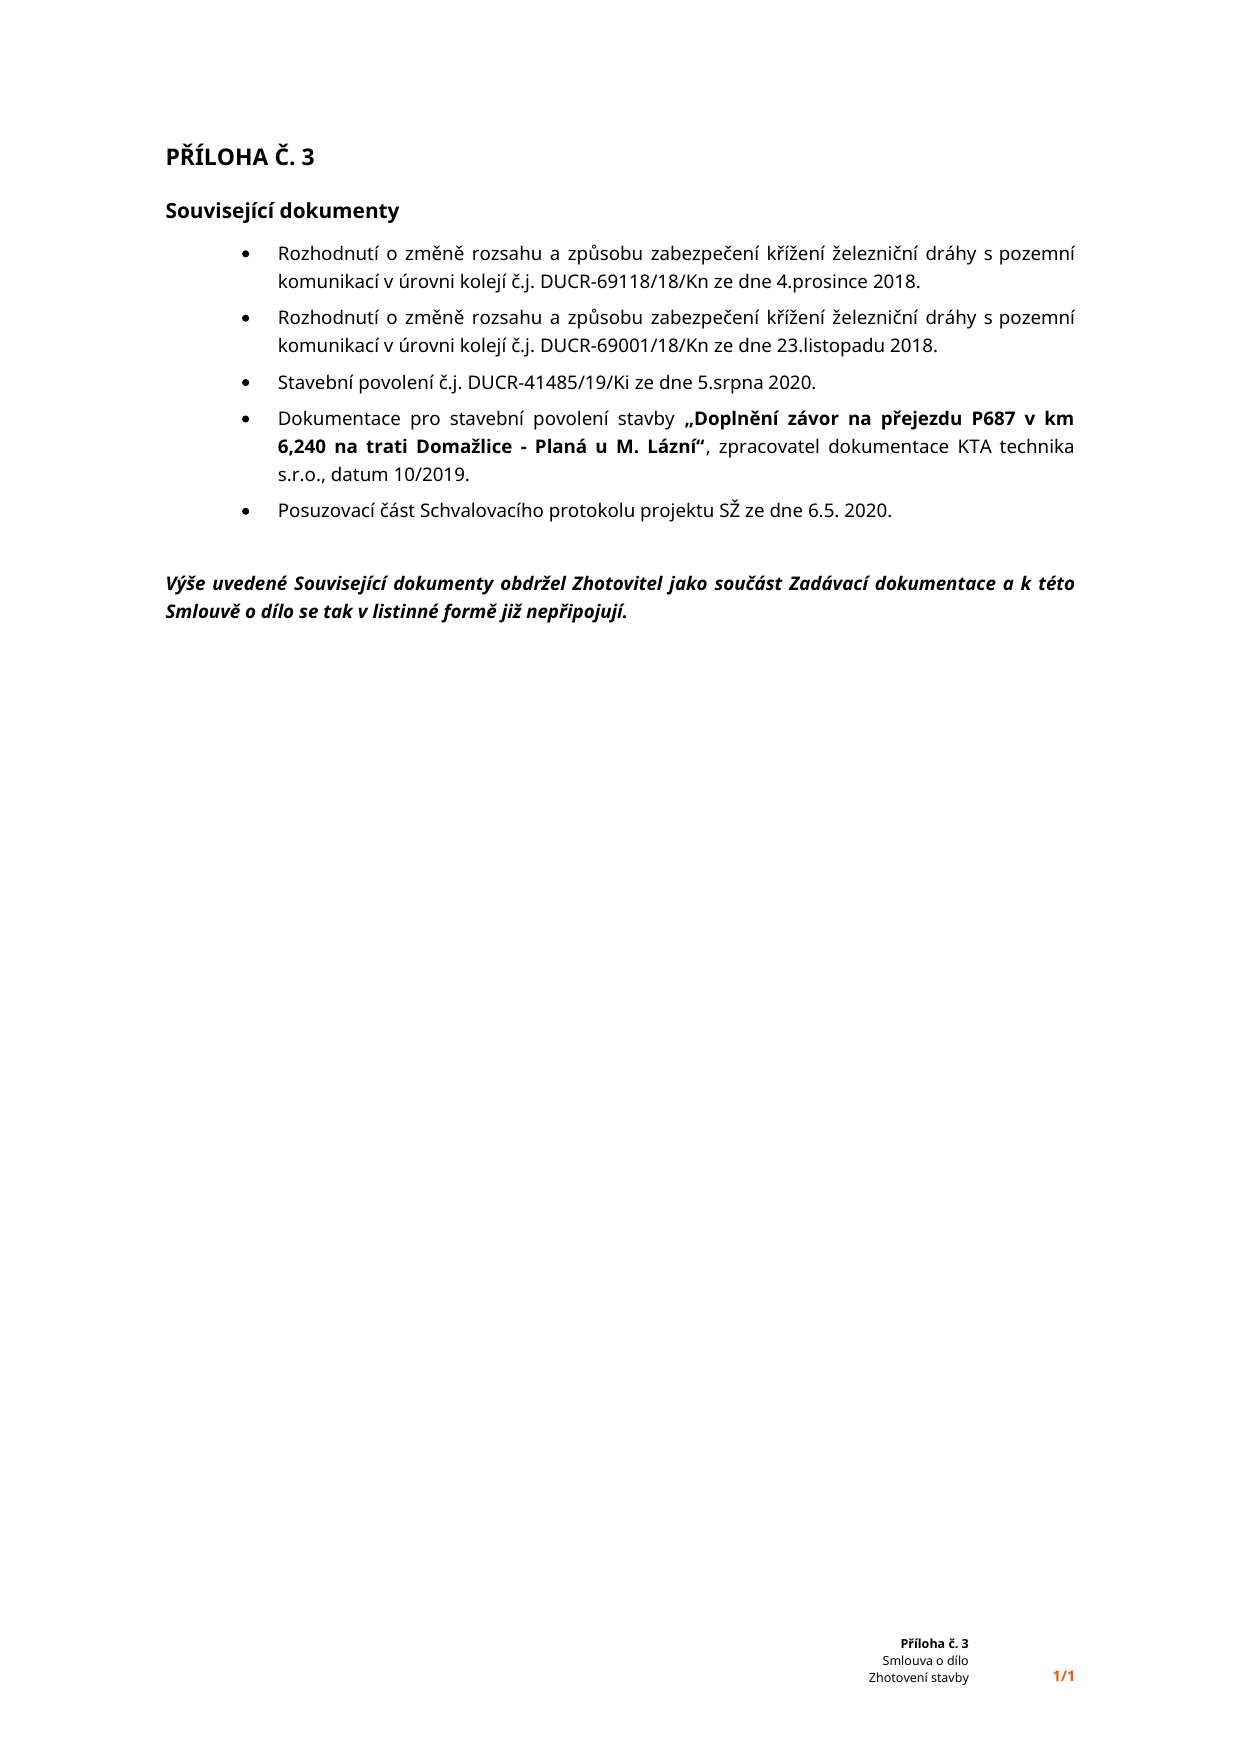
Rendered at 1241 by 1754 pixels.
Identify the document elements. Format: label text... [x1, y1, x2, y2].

text Výše uvedené Související dokumenty obdržel Zhotovitel jako součást Zadávací dokumentace a k této Smlouvě o dílo se tak v listinné formě již nepřipojují. [165, 571, 1075, 624]
text Stavební povolení č.j. DUCR-41485/19/Ki ze dne 5.srpna 2020. [242, 369, 1075, 394]
text Rozhodnutí o změně rozsahu a způsobu zabezpečení křížení železniční dráhy s pozemní komunikací v úrovni kolejí č.j. DUCR-69001/18/Kn ze dne 23.listopadu 2018. [242, 305, 1075, 358]
text Posuzovací část Schvalovacího protokolu projektu SŽ ze dne 6.5. 2020. [242, 498, 1075, 523]
text Související dokumenty [165, 197, 1075, 225]
text Dokumentace pro stavební povolení stavby „Doplnění závor na přejezdu P687 v km 6,240 na trati Domažlice - Planá u M. Lázní“, zpracovatel dokumentace KTA technika s.r.o., datum 10/2019. [242, 405, 1075, 487]
text Příloha č. 3 [165, 141, 1075, 173]
text Rozhodnutí o změně rozsahu a způsobu zabezpečení křížení železniční dráhy s pozemní komunikací v úrovni kolejí č.j. DUCR-69118/18/Kn ze dne 4.prosince 2018. [242, 240, 1075, 294]
